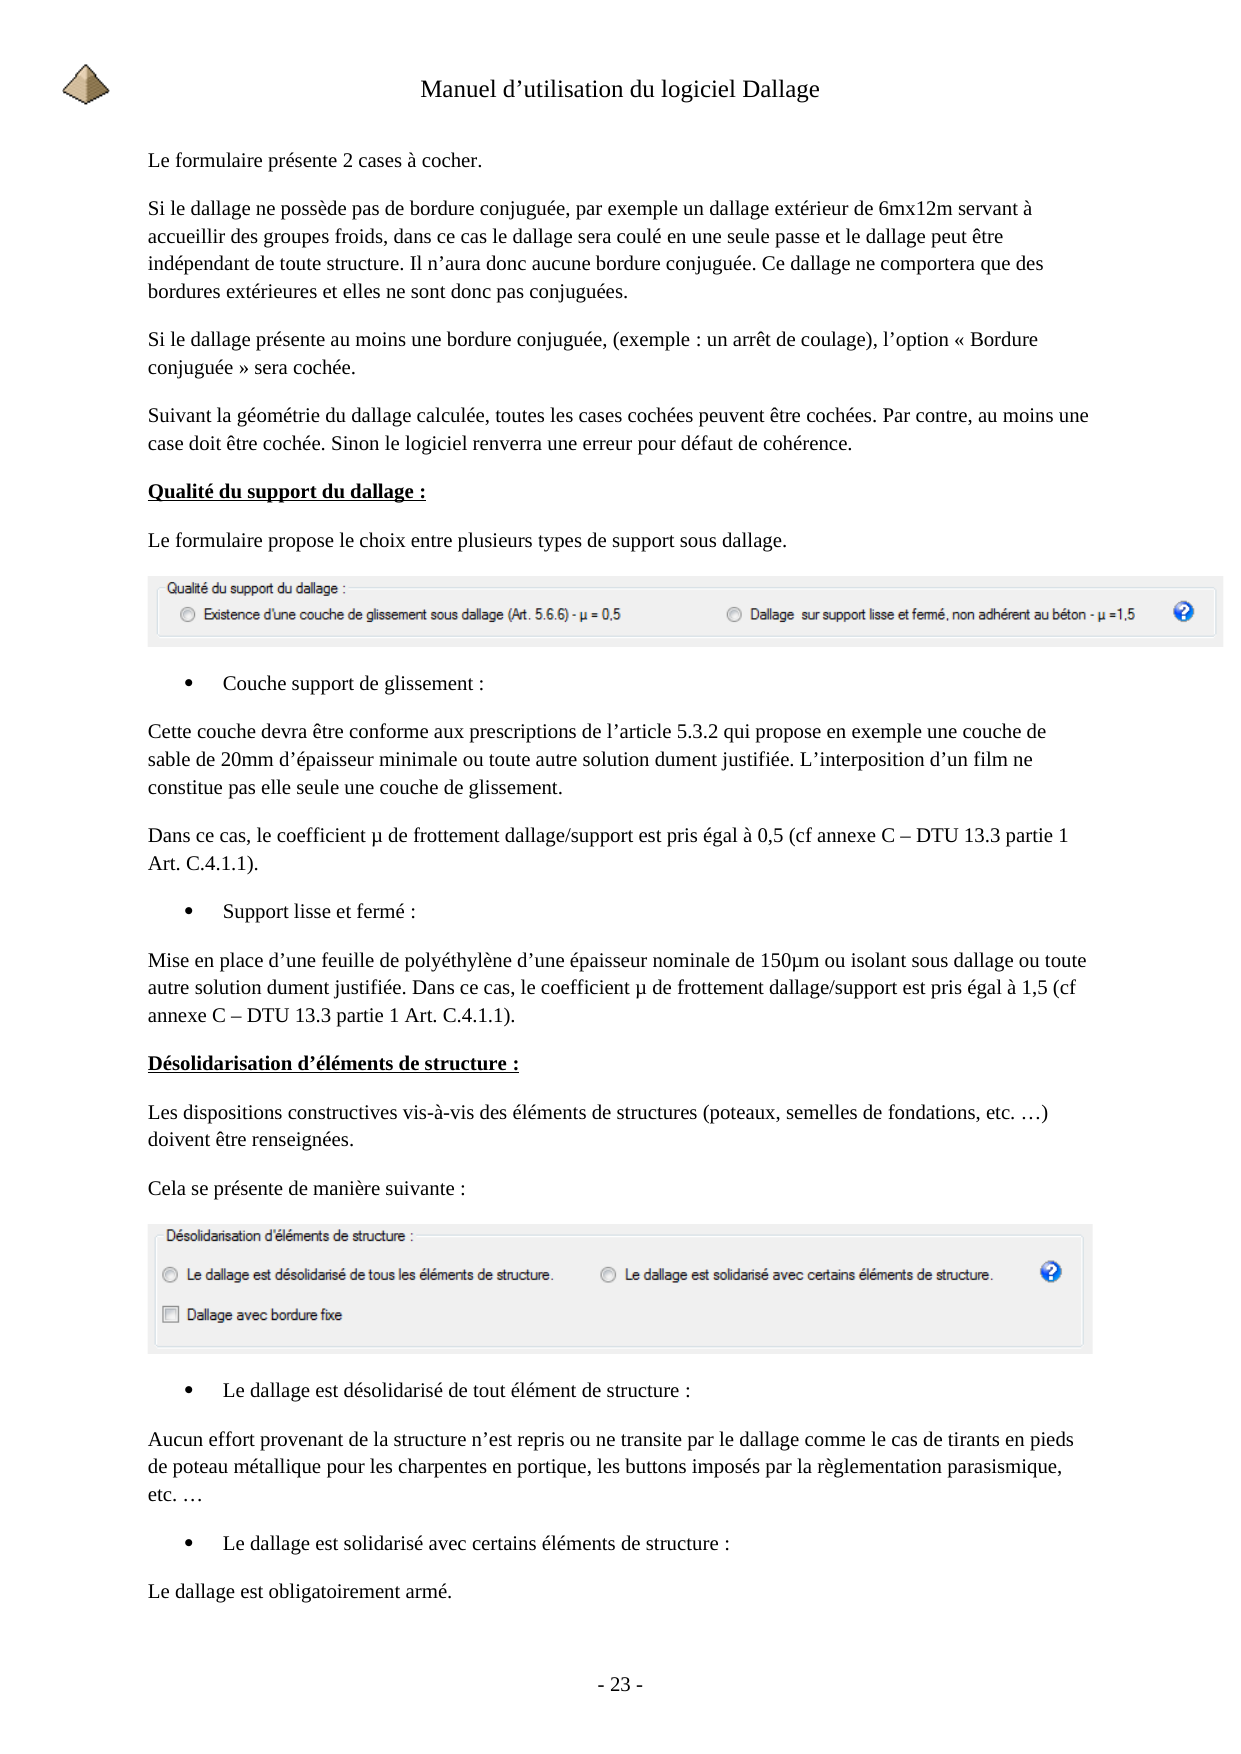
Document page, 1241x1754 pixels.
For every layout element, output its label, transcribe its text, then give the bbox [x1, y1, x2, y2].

picture [147, 576, 1224, 647]
list Couche support de glissement : [185, 671, 1093, 695]
text Mise en place d’une feuille de polyéthylène d’une épaisseur nominale de 150µm ou isolant sous dallage ou toute autre solution dument justifiée. Dans ce cas, le coefficient µ de frottement dallage/support est pris égal à 1,5 (cf annexe C – DTU 13.3 partie 1 Art. C.4.1.1). [148, 947, 1093, 1027]
text Dans ce cas, le coefficient µ de frottement dallage/support est pris égal à 0,5 (cf annexe C – DTU 13.3 partie 1 Art. C.4.1.1). [148, 823, 1093, 875]
picture [147, 1224, 1093, 1354]
text Le dallage est obligatoirement armé. [148, 1579, 1093, 1603]
text Les dispositions constructives vis-à-vis des éléments de structures (poteaux, semelles de fondations, etc. …) doivent être renseignées. [148, 1099, 1093, 1151]
list Support lisse et fermé : [185, 899, 1093, 923]
picture [62, 61, 110, 111]
text Cette couche devra être conforme aux prescriptions de l’article 5.3.2 qui propose en exemple une couche de sable de 20mm d’épaisseur minimale ou toute autre solution dument justifiée. L’interposition d’un film ne constitue pas elle seule une couche de glissement. [148, 719, 1093, 799]
text Le formulaire propose le choix entre plusieurs types de support sous dallage. [148, 528, 1093, 552]
text Le formulaire présente 2 cases à cocher. [148, 148, 1093, 172]
text Suivant la géométrie du dallage calculée, toutes les cases cochées peuvent être cochées. Par contre, au moins une case doit être cochée. Sinon le logiciel renverra une erreur pour défaut de cohérence. [148, 403, 1093, 455]
text Qualité du support du dallage : [148, 479, 1093, 503]
list Le dallage est désolidarisé de tout élément de structure : [185, 1378, 1093, 1402]
text Désolidarisation d’éléments de structure : [148, 1051, 1093, 1075]
text Si le dallage ne possède pas de bordure conjuguée, par exemple un dallage extérieur de 6mx12m servant à accueillir des groupes froids, dans ce cas le dallage sera coulé en une seule passe et le dallage peut être indépendant de toute structure. Il n’aura donc aucune bordure conjuguée. Ce dallage ne comportera que des bordures extérieures et elles ne sont donc pas conjuguées. [148, 196, 1093, 303]
list Le dallage est solidarisé avec certains éléments de structure : [185, 1531, 1093, 1554]
text Aucun effort provenant de la structure n’est repris ou ne transite par le dallage comme le cas de tirants en pieds de poteau métallique pour les charpentes en portique, les buttons imposés par la règlementation parasismique, etc. … [148, 1427, 1093, 1506]
text Si le dallage présente au moins une bordure conjuguée, (exemple : un arrêt de coulage), l’option « Bordure conjuguée » sera cochée. [148, 327, 1093, 379]
text Cela se présente de manière suivante : [148, 1176, 1093, 1200]
